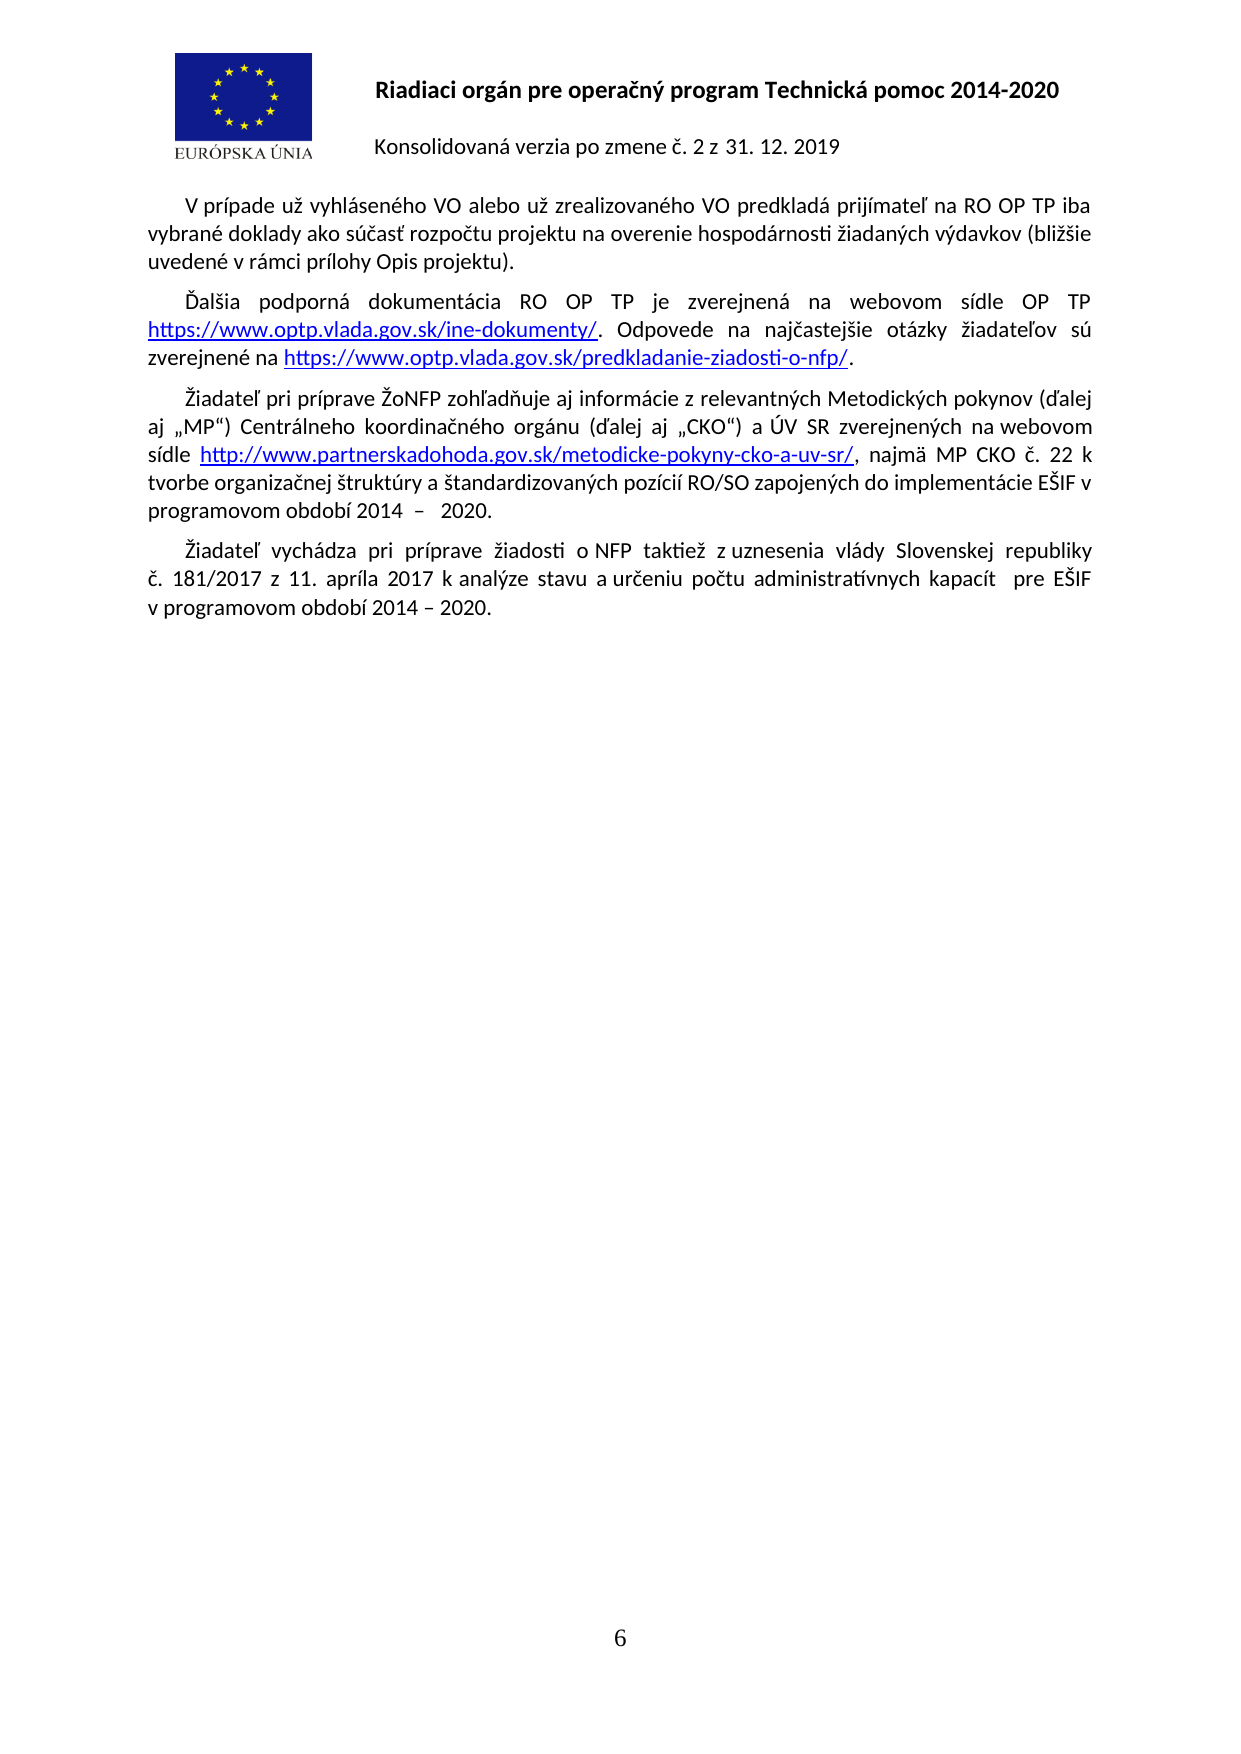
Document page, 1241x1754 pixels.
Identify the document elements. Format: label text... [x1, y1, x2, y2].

text Žiadateľ vychádza pri príprave žiadosti o NFP taktiež z uznesenia vlády Slovenskej republiky č. 181/2017 z 11. apríla 2017 k analýze stavu a určeniu počtu administratívnych kapacít pre EŠIF v programovom období 2014 – 2020. [148, 537, 1093, 621]
text Ďalšia podporná dokumentácia RO OP TP je zverejnená na webovom sídle OP TP https://www.optp.vlada.gov.sk/ine-dokumenty/. Odpovede na najčastejšie otázky žiadateľov sú zverejnené na https://www.optp.vlada.gov.sk/predkladanie-ziadosti-o-nfp/. [148, 287, 1093, 371]
text Žiadateľ pri príprave ŽoNFP zohľadňuje aj informácie z relevantných Metodických pokynov (ďalej aj „MP“) Centrálneho koordinačného orgánu (ďalej aj „CKO“) a ÚV SR zverejnených na webovom sídle http://www.partnerskadohoda.gov.sk/metodicke-pokyny-cko-a-uv-sr/, najmä MP CKO č. 22 k tvorbe organizačnej štruktúry a štandardizovaných pozícií RO/SO zapojených do implementácie EŠIF v programovom období 2014 – 2020. [148, 384, 1093, 524]
picture [174, 53, 313, 159]
text V prípade už vyhláseného VO alebo už zrealizovaného VO predkladá prijímateľ na RO OP TP iba vybrané doklady ako súčasť rozpočtu projektu na overenie hospodárnosti žiadaných výdavkov (bližšie uvedené v rámci prílohy Opis projektu). [148, 191, 1093, 275]
